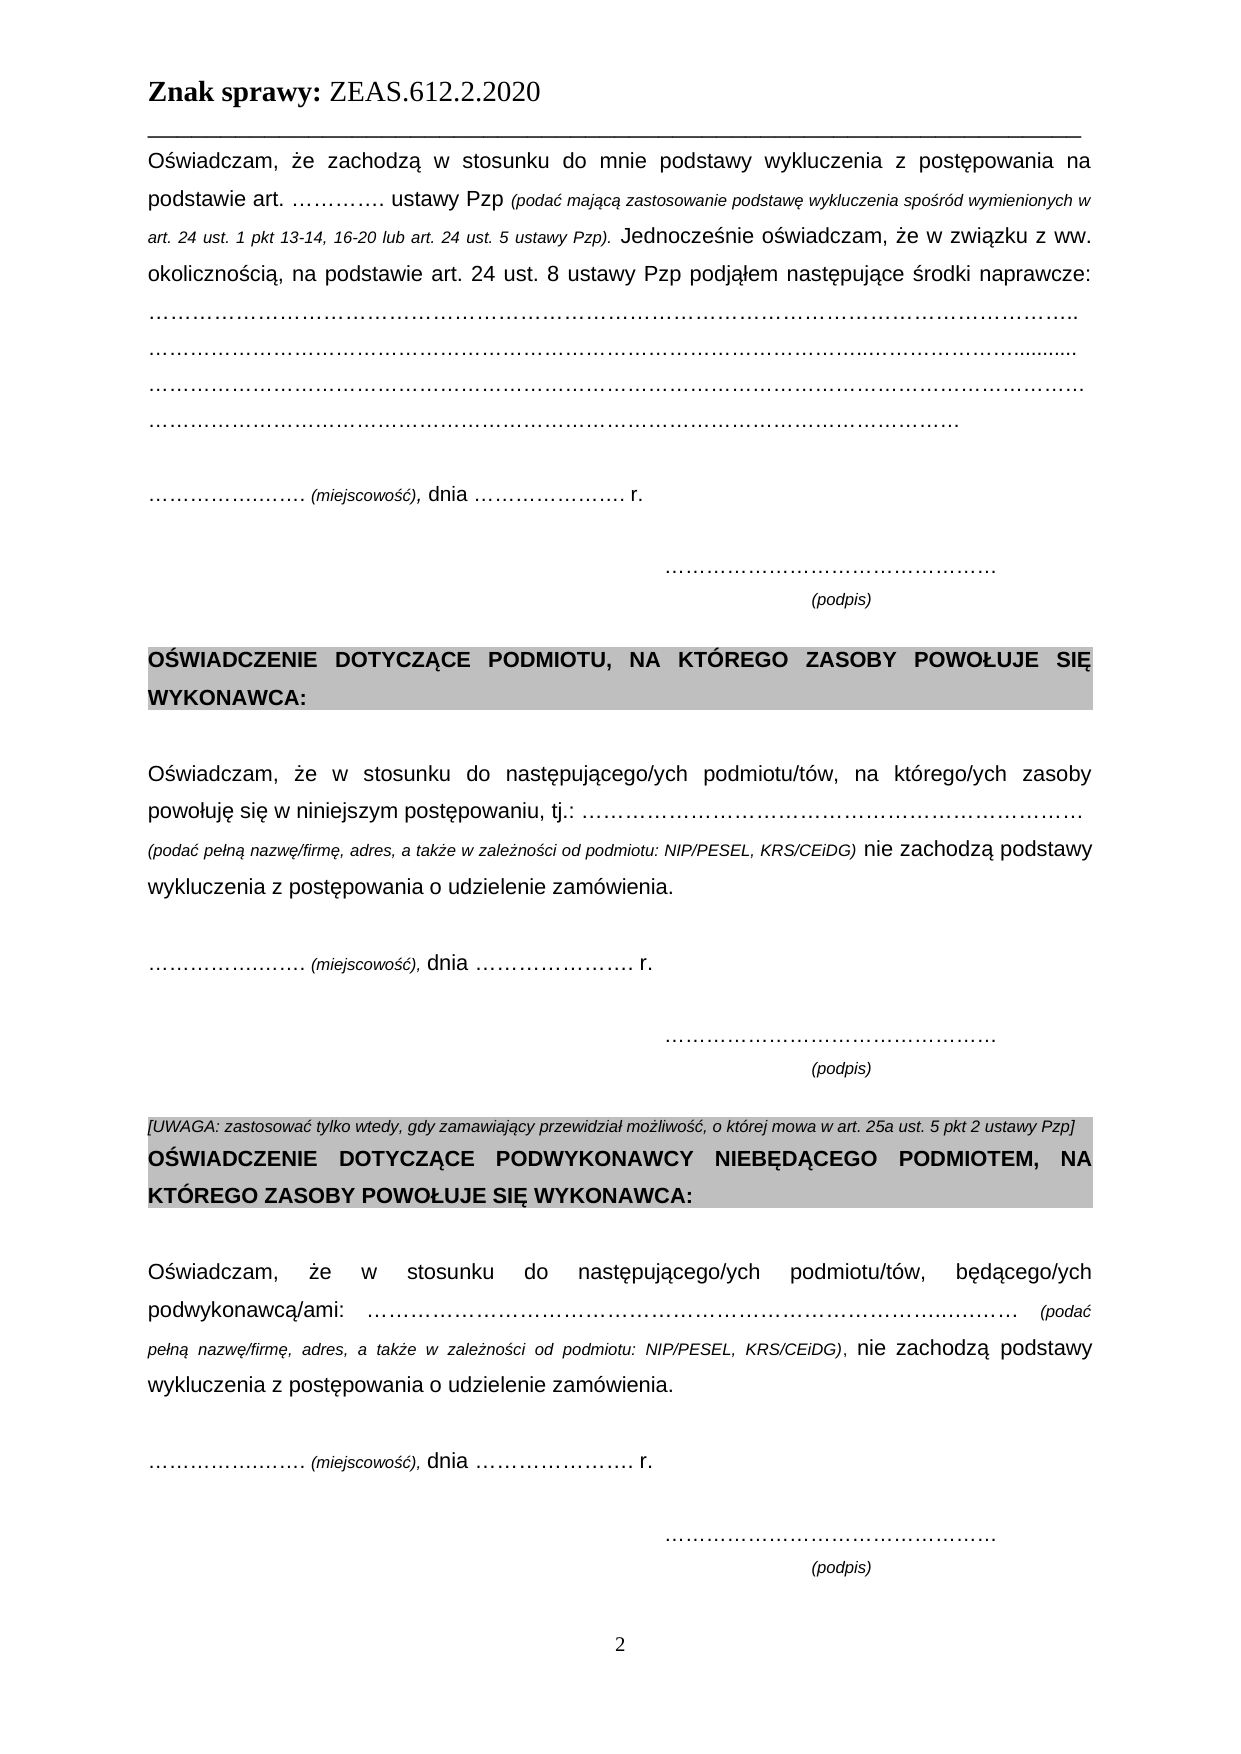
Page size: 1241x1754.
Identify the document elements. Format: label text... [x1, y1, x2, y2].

text OŚWIADCZENIE DOTYCZĄCE PODMIOTU, NA KTÓREGO ZASOBY POWOŁUJE SIĘ WYKONAWCA: [148, 647, 1093, 710]
text ………………………………………… [148, 553, 1093, 577]
text Oświadczam, że w stosunku do następującego/ych podmiotu/tów, na którego/ych zasoby powołuję się w niniejszym postępowaniu, tj.: …………………………………………………………… (podać pełną nazwę/firmę, adres, a także w zależności od podmiotu: NIP/PESEL, KRS/CEiDG) nie zachodzą podstawy wykluczenia z postępowania o udzielenie zamówienia. [148, 760, 1093, 899]
text Oświadczam, że w stosunku do następującego/ych podmiotu/tów, będącego/ych podwykonawcą/ami: ……………………………………………………………………..….…… (podać pełną nazwę/firmę, adres, a także w zależności od podmiotu: NIP/PESEL, KRS/CEiDG), nie zachodzą podstawy wykluczenia z postępowania o udzielenie zamówienia. [148, 1259, 1093, 1397]
text Oświadczam, że zachodzą w stosunku do mnie podstawy wykluczenia z postępowania na podstawie art. …………. ustawy Pzp (podać mającą zastosowanie podstawę wykluczenia spośród wymienionych w art. 24 ust. 1 pkt 13-14, 16-20 lub art. 24 ust. 5 ustawy Pzp). Jednocześnie oświadczam, że w związku z ww. okolicznością, na podstawie art. 24 ust. 8 ustawy Pzp podjąłem następujące środki naprawcze: ………………………………………………………………………………………………………………..…………………………………………………………………………………………..…………………...........……………………………………………………………………………………………………………………………………………………………………………………………………………………………… [148, 148, 1093, 432]
text (podpis) [738, 1558, 1093, 1577]
text …………….……. (miejscowość), dnia …………………. r. [148, 949, 1093, 975]
text (podpis) [738, 589, 1093, 609]
text [UWAGA: zastosować tylko wtedy, gdy zamawiający przewidział możliwość, o której mowa w art. 25a ust. 5 pkt 2 ustawy Pzp] [148, 1117, 1093, 1136]
text (podpis) [738, 1059, 1093, 1078]
text OŚWIADCZENIE DOTYCZĄCE PODWYKONAWCY NIEBĘDĄCEGO PODMIOTEM, NA KTÓREGO ZASOBY POWOŁUJE SIĘ WYKONAWCA: [148, 1145, 1093, 1208]
text …………….……. (miejscowość), dnia …………………. r. [148, 482, 1093, 506]
text ………………………………………… [148, 1023, 1093, 1047]
text ………………………………………… [148, 1522, 1093, 1546]
text …………….……. (miejscowość), dnia …………………. r. [148, 1448, 1093, 1473]
